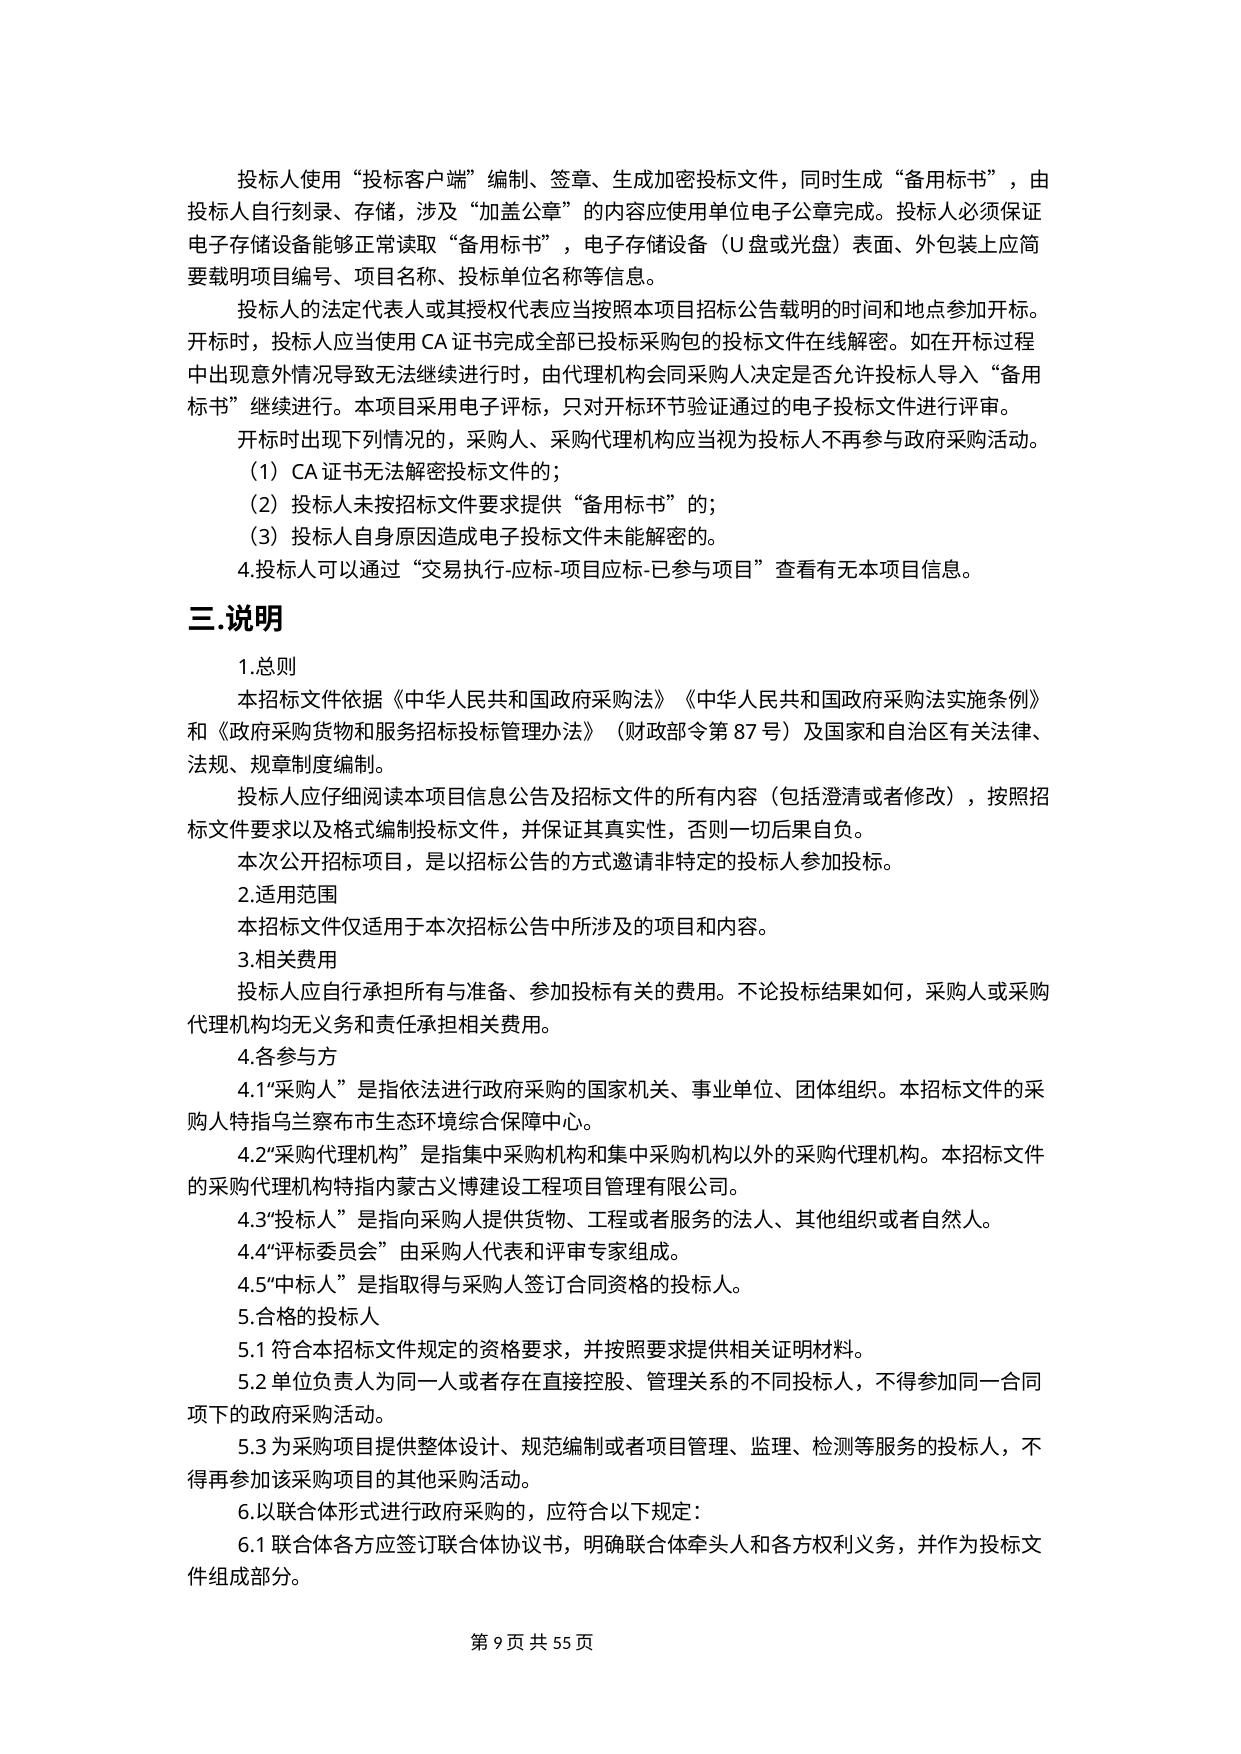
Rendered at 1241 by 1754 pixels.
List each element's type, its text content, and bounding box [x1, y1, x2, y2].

text 本招标文件仅适用于本次招标公告中所涉及的项目和内容。 [187, 909, 1053, 942]
text 开标时出现下列情况的，采购人、采购代理机构应当视为投标人不再参与政府采购活动。 [187, 422, 1053, 454]
text 3.相关费用 [187, 942, 1053, 974]
text 4.各参与方 [187, 1039, 1053, 1072]
text 4.4“评标委员会”由采购人代表和评审专家组成。 [187, 1234, 1053, 1267]
text 三.说明 [187, 584, 1053, 649]
text 4.投标人可以通过“交易执行-应标-项目应标-已参与项目”查看有无本项目信息。 [187, 552, 1053, 584]
text 5.2单位负责人为同一人或者存在直接控股、管理关系的不同投标人，不得参加同一合同项下的政府采购活动。 [187, 1364, 1053, 1429]
text 4.3“投标人”是指向采购人提供货物、工程或者服务的法人、其他组织或者自然人。 [187, 1202, 1053, 1234]
text 投标人使用“投标客户端”编制、签章、生成加密投标文件，同时生成“备用标书”，由投标人自行刻录、存储，涉及“加盖公章”的内容应使用单位电子公章完成。投标人必须保证电子存储设备能够正常读取“备用标书”，电子存储设备（U盘或光盘）表面、外包装上应简要载明项目编号、项目名称、投标单位名称等信息。 [187, 162, 1053, 292]
text 5.1符合本招标文件规定的资格要求，并按照要求提供相关证明材料。 [187, 1332, 1053, 1364]
text 4.2“采购代理机构”是指集中采购机构和集中采购机构以外的采购代理机构。本招标文件的采购代理机构特指内蒙古义博建设工程项目管理有限公司。 [187, 1137, 1053, 1202]
text （1）CA证书无法解密投标文件的； [187, 454, 1053, 487]
text 2.适用范围 [187, 877, 1053, 909]
text 6.1联合体各方应签订联合体协议书，明确联合体牵头人和各方权利义务，并作为投标文件组成部分。 [187, 1527, 1053, 1592]
text 4.5“中标人”是指取得与采购人签订合同资格的投标人。 [187, 1267, 1053, 1299]
text 1.总则 [187, 649, 1053, 682]
text 投标人的法定代表人或其授权代表应当按照本项目招标公告载明的时间和地点参加开标。开标时，投标人应当使用CA证书完成全部已投标采购包的投标文件在线解密。如在开标过程中出现意外情况导致无法继续进行时，由代理机构会同采购人决定是否允许投标人导入“备用标书”继续进行。本项目采用电子评标，只对开标环节验证通过的电子投标文件进行评审。 [187, 292, 1053, 422]
text （3）投标人自身原因造成电子投标文件未能解密的。 [187, 519, 1053, 552]
text 投标人应自行承担所有与准备、参加投标有关的费用。不论投标结果如何，采购人或采购代理机构均无义务和责任承担相关费用。 [187, 974, 1053, 1039]
text （2）投标人未按招标文件要求提供“备用标书”的； [187, 487, 1053, 519]
text 本招标文件依据《中华人民共和国政府采购法》《中华人民共和国政府采购法实施条例》和《政府采购货物和服务招标投标管理办法》（财政部令第87号）及国家和自治区有关法律、法规、规章制度编制。 [187, 682, 1053, 779]
text 4.1“采购人”是指依法进行政府采购的国家机关、事业单位、团体组织。本招标文件的采购人特指乌兰察布市生态环境综合保障中心。 [187, 1072, 1053, 1137]
text 投标人应仔细阅读本项目信息公告及招标文件的所有内容（包括澄清或者修改），按照招标文件要求以及格式编制投标文件，并保证其真实性，否则一切后果自负。 [187, 779, 1053, 844]
text 5.合格的投标人 [187, 1299, 1053, 1332]
text 6.以联合体形式进行政府采购的，应符合以下规定： [187, 1494, 1053, 1527]
text 5.3为采购项目提供整体设计、规范编制或者项目管理、监理、检测等服务的投标人，不得再参加该采购项目的其他采购活动。 [187, 1429, 1053, 1494]
text 本次公开招标项目，是以招标公告的方式邀请非特定的投标人参加投标。 [187, 844, 1053, 877]
